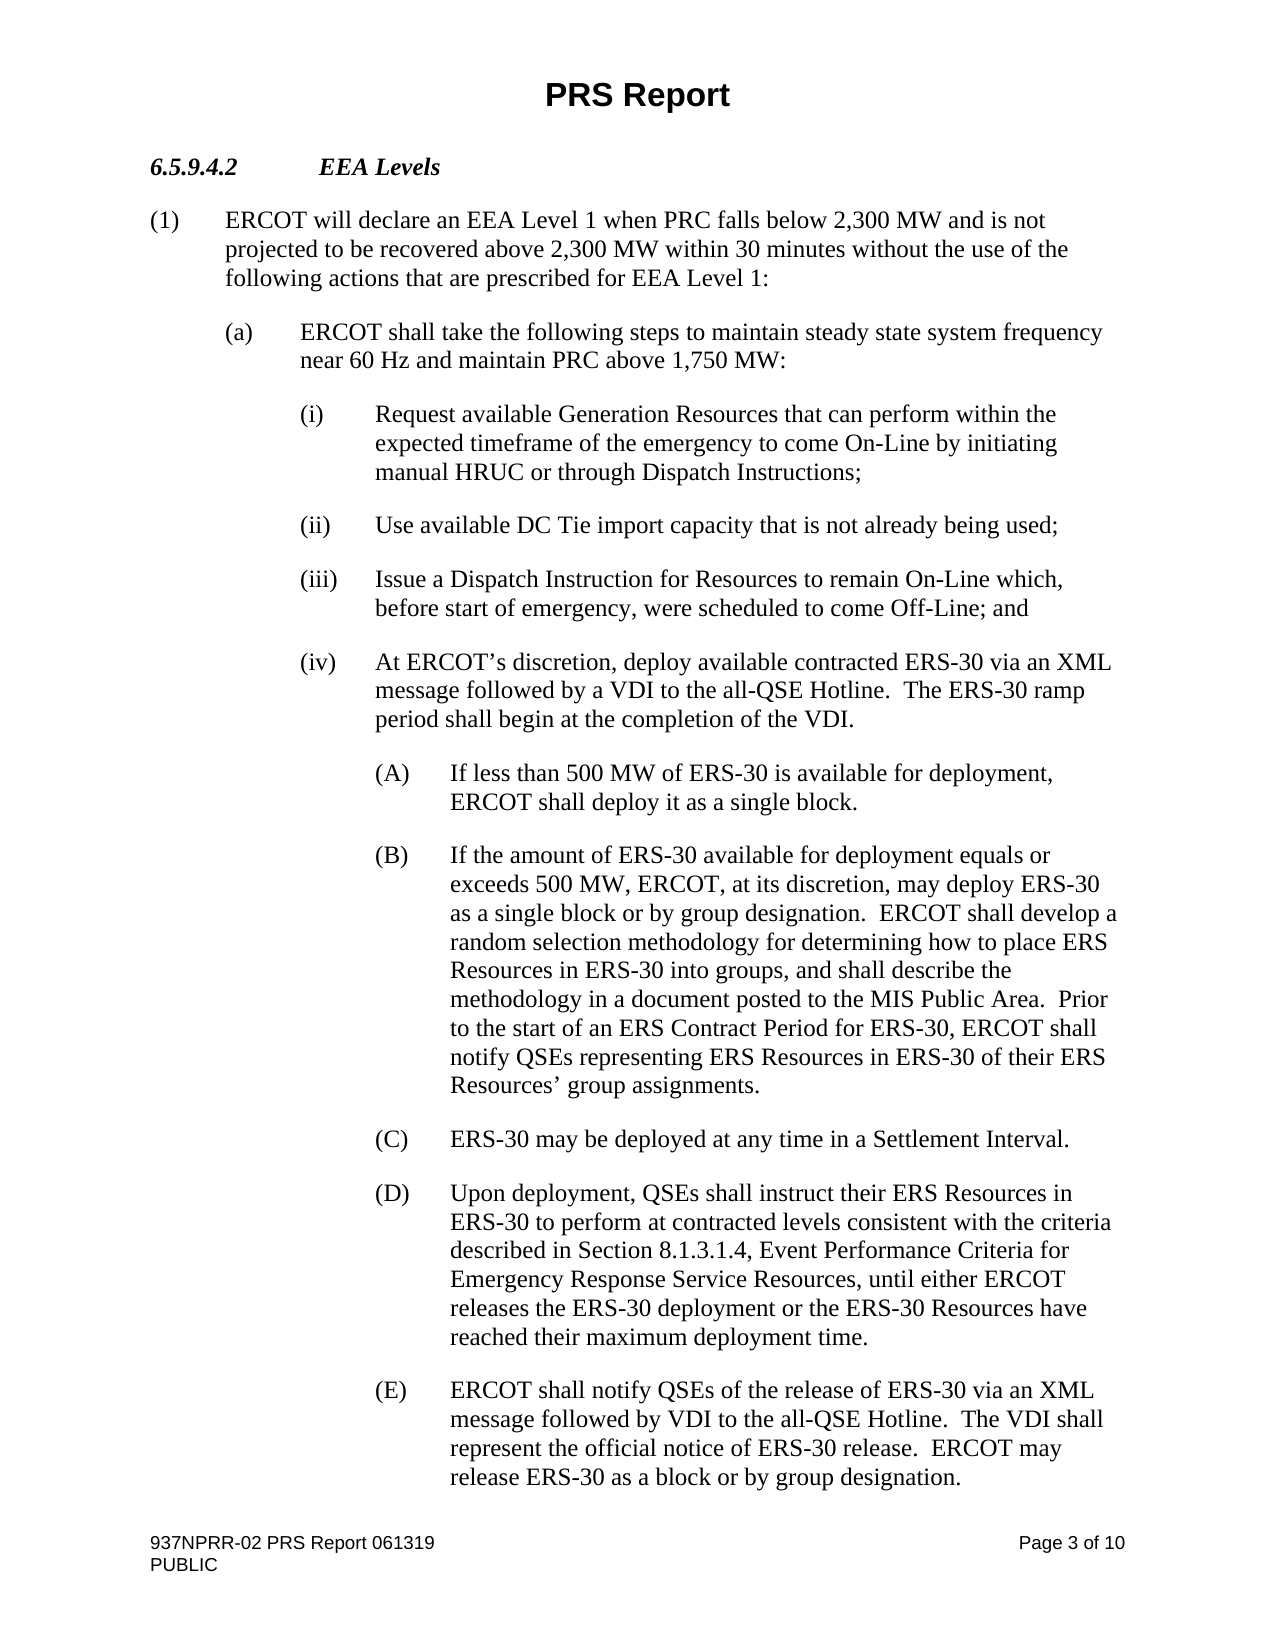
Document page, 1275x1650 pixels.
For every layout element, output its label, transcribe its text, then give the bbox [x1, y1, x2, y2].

text (iv) At ERCOT’s discretion, deploy available contracted ERS-30 via an XML message followed by a VDI to the all-QSE Hotline. The ERS-30 ramp period shall begin at the completion of the VDI. [300, 647, 1125, 733]
text (A) If less than 500 MW of ERS-30 is available for deployment, ERCOT shall deploy it as a single block. [375, 758, 1125, 816]
text (iii) Issue a Dispatch Instruction for Resources to remain On-Line which, before start of emergency, were scheduled to come Off-Line; and [300, 564, 1125, 622]
text (D) Upon deployment, QSEs shall instruct their ERS Resources in ERS-30 to perform at contracted levels consistent with the criteria described in Section 8.1.3.1.4, Event Performance Criteria for Emergency Response Service Resources, until either ERCOT releases the ERS-30 deployment or the ERS-30 Resources have reached their maximum deployment time. [375, 1178, 1125, 1351]
text 6.5.9.4.2 EEA Levels [150, 152, 1125, 181]
text (a) ERCOT shall take the following steps to maintain steady state system frequency near 60 Hz and maintain PRC above 1,750 MW: [225, 317, 1125, 374]
text (E) ERCOT shall notify QSEs of the release of ERS-30 via an XML message followed by VDI to the all-QSE Hotline. The VDI shall represent the official notice of ERS-30 release. ERCOT may release ERS-30 as a block or by group designation. [375, 1376, 1125, 1491]
text (1) ERCOT will declare an EEA Level 1 when PRC falls below 2,300 MW and is not projected to be recovered above 2,300 MW within 30 minutes without the use of the following actions that are prescribed for EEA Level 1: [150, 206, 1125, 292]
text (B) If the amount of ERS-30 available for deployment equals or exceeds 500 MW, ERCOT, at its discretion, may deploy ERS-30 as a single block or by group designation. ERCOT shall develop a random selection methodology for determining how to place ERS Resources in ERS-30 into groups, and shall describe the methodology in a document posted to the MIS Public Area. Prior to the start of an ERS Contract Period for ERS-30, ERCOT shall notify QSEs representing ERS Resources in ERS-30 of their ERS Resources’ group assignments. [375, 841, 1125, 1099]
text (ii) Use available DC Tie import capacity that is not already being used; [300, 511, 1125, 539]
text (i) Request available Generation Resources that can perform within the expected timeframe of the emergency to come On-Line by initiating manual HRUC or through Dispatch Instructions; [300, 399, 1125, 486]
text (C) ERS-30 may be deployed at any time in a Settlement Interval. [375, 1124, 1125, 1153]
